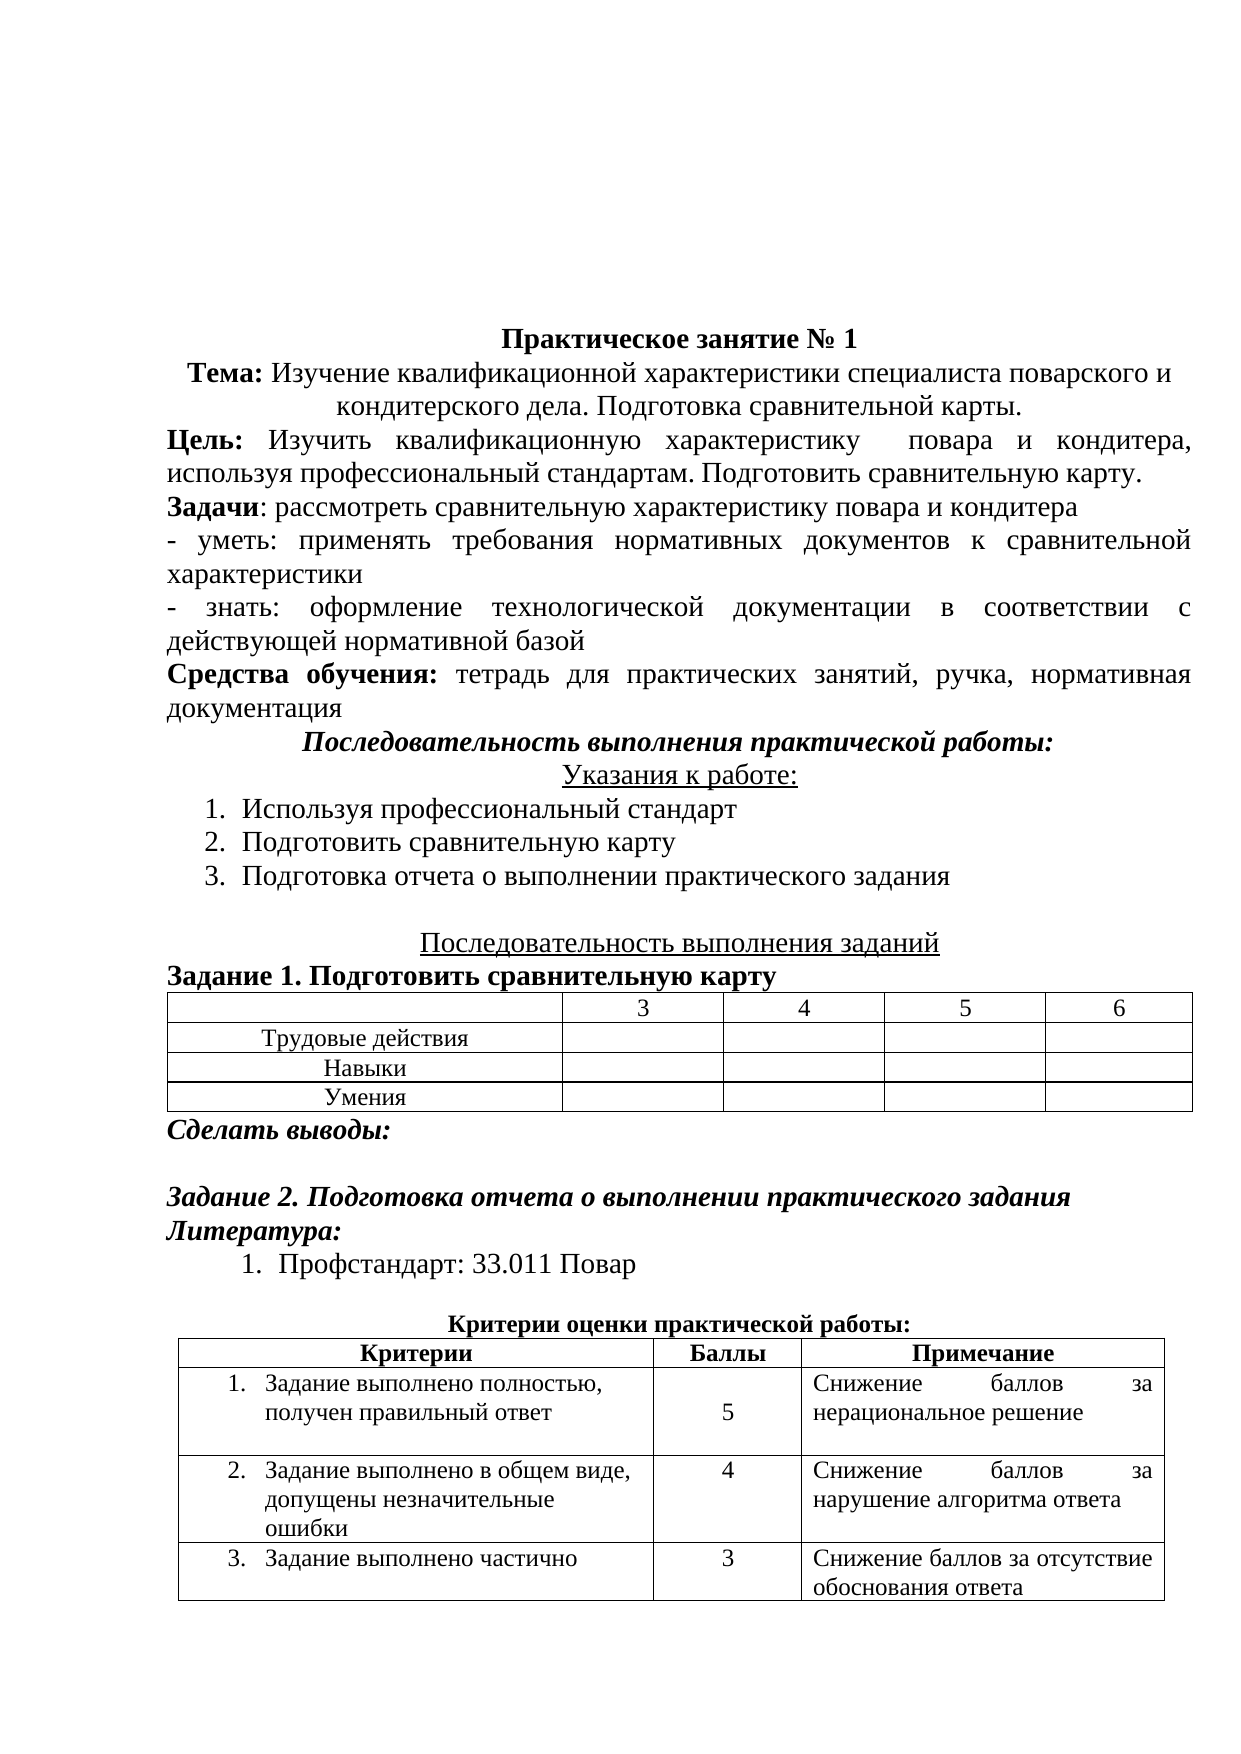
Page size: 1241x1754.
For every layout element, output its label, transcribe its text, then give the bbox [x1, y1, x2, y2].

table_cell Задание выполнено в общем виде, допущены незначительные ошибки [179, 1456, 653, 1542]
text Последовательность выполнения практической работы: [167, 724, 1192, 757]
table_header [168, 993, 562, 1022]
table_cell [885, 1083, 1045, 1111]
table_header Критерии [179, 1339, 653, 1367]
text Литература: [167, 1213, 1192, 1246]
text Указания к работе: [167, 757, 1192, 791]
table_cell 3 [654, 1543, 801, 1600]
text - знать: оформление технологической документации в соответствии с действующей нормативной базой [167, 589, 1192, 657]
table_header 4 [724, 993, 884, 1022]
text Задание 2. Подготовка отчета о выполнении практического задания [167, 1179, 1192, 1213]
list Профстандарт: 33.011 Повар [241, 1246, 1192, 1280]
text Задачи: рассмотреть сравнительную характеристику повара и кондитера [167, 489, 1192, 522]
text - уметь: применять требования нормативных документов к сравнительной характеристики [167, 522, 1192, 589]
table_cell Умения [168, 1083, 562, 1111]
text Задание 1. Подготовить сравнительную карту [167, 958, 1192, 992]
list Подготовить сравнительную карту [204, 824, 1192, 858]
text Сделать выводы: [167, 1112, 1192, 1146]
table_header 6 [1046, 993, 1192, 1022]
text Тема: Изучение квалификационной характеристики специалиста поварского и кондитерского дела. Подготовка сравнительной карты. [167, 355, 1192, 422]
table_header Примечание [802, 1339, 1164, 1367]
list Используя профессиональный стандарт [204, 791, 1192, 824]
table_cell Задание выполнено полностью, получен правильный ответ [179, 1368, 653, 1454]
table_header 3 [563, 993, 723, 1022]
table_header 5 [885, 993, 1045, 1022]
table_cell Задание выполнено частично [179, 1543, 653, 1600]
text Цель: Изучить квалификационную характеристику повара и кондитера, используя профессиональный стандартам. Подготовить сравнительную карту. [167, 422, 1192, 489]
table_cell 5 [654, 1368, 801, 1454]
table_cell Снижение баллов за нарушение алгоритма ответа [802, 1456, 1164, 1542]
table_cell [724, 1083, 884, 1111]
table_header Баллы [654, 1339, 801, 1367]
table_cell [1046, 1023, 1192, 1052]
table_cell Снижение баллов за нерациональное решение [802, 1368, 1164, 1454]
table_cell [724, 1053, 884, 1081]
table_cell [885, 1053, 1045, 1081]
table_cell [885, 1023, 1045, 1052]
text Последовательность выполнения заданий [167, 925, 1192, 958]
table_cell [1046, 1053, 1192, 1081]
text Средства обучения: тетрадь для практических занятий, ручка, нормативная документация [167, 657, 1192, 724]
table_cell [563, 1023, 723, 1052]
list Подготовка отчета о выполнении практического задания [204, 858, 1192, 891]
table_cell Навыки [168, 1053, 562, 1081]
table_cell [563, 1083, 723, 1111]
table_cell [724, 1023, 884, 1052]
text Критерии оценки практической работы: [167, 1309, 1192, 1337]
table_cell Трудовые действия [168, 1023, 562, 1052]
table_cell [563, 1053, 723, 1081]
text Практическое занятие № 1 [167, 321, 1192, 355]
table_cell [1046, 1083, 1192, 1111]
table_cell Снижение баллов за отсутствие обоснования ответа [802, 1543, 1164, 1600]
table_cell 4 [654, 1456, 801, 1542]
